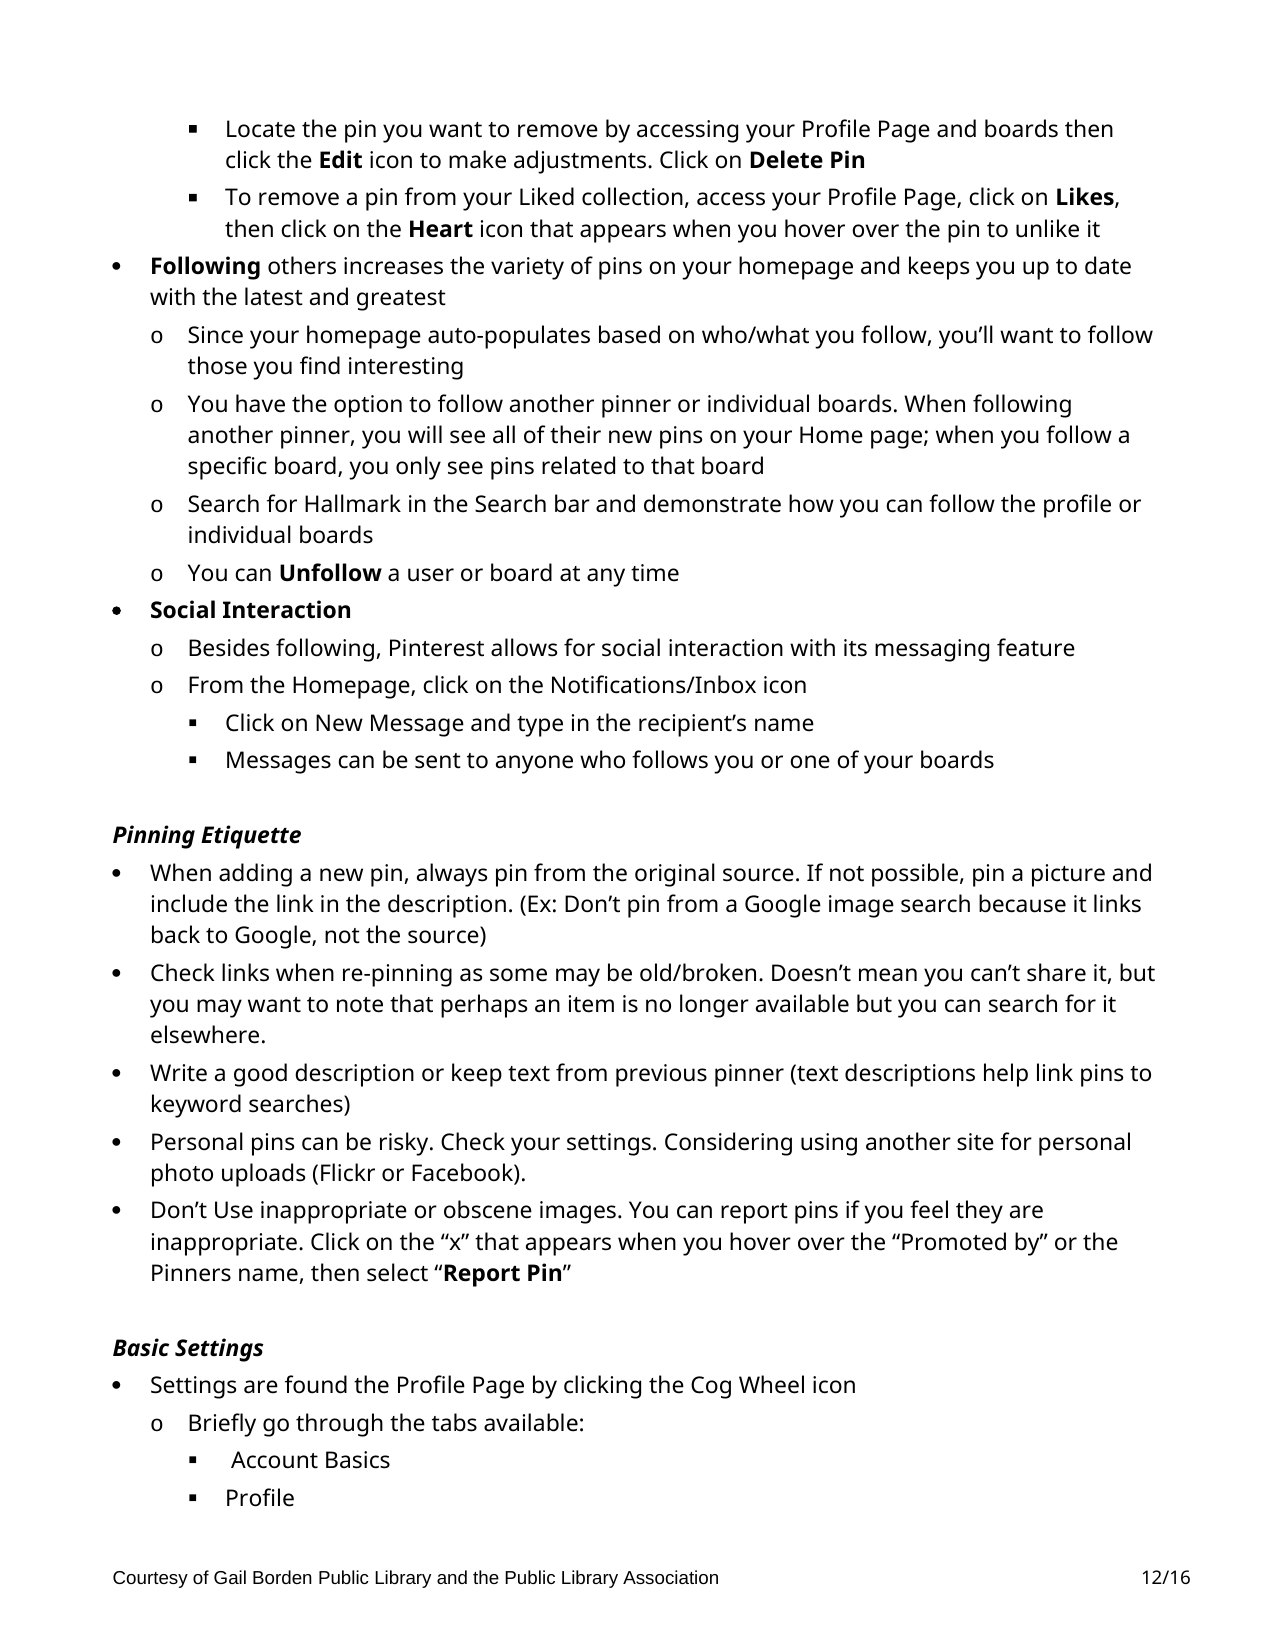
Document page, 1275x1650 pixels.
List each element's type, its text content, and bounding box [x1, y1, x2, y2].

list Write a good description or keep text from previous pinner (text descriptions help link pins to keyword searches) [112, 1057, 1162, 1119]
list Briefly go through the tabs available: [150, 1407, 1162, 1438]
list Profile [187, 1482, 1162, 1513]
list Click on New Message and type in the recipient’s name [187, 707, 1162, 738]
list Since your homepage auto-populates based on who/what you follow, you’ll want to follow those you find interesting [150, 319, 1162, 381]
list Account Basics [187, 1444, 1162, 1476]
list Social Interaction [112, 594, 1162, 625]
list Personal pins can be risky. Check your settings. Considering using another site for personal photo uploads (Flickr or Facebook). [112, 1126, 1162, 1188]
text Basic Settings [112, 1332, 1162, 1363]
text Pinning Etiquette [112, 819, 1162, 851]
list To remove a pin from your Liked collection, access your Profile Page, click on Likes, then click on the Heart icon that appears when you hover over the pin to unlike it [187, 181, 1162, 244]
list Don’t Use inappropriate or obscene images. You can report pins if you feel they are inappropriate. Click on the “x” that appears when you hover over the “Promoted by” or the Pinners name, then select “Report Pin” [112, 1194, 1162, 1288]
list Besides following, Pinterest allows for social interaction with its messaging feature [150, 632, 1162, 663]
list Locate the pin you want to remove by accessing your Profile Page and boards then click the Edit icon to make adjustments. Click on Delete Pin [187, 112, 1162, 175]
list Settings are found the Profile Page by clicking the Cog Wheel icon [112, 1369, 1162, 1401]
list Following others increases the variety of pins on your homepage and keeps you up to date with the latest and greatest [112, 250, 1162, 312]
list Messages can be sent to anyone who follows you or one of your boards [187, 744, 1162, 776]
list Search for Hallmark in the Search bar and demonstrate how you can follow the profile or individual boards [150, 488, 1162, 550]
list Check links when re-pinning as some may be old/broken. Doesn’t mean you can’t share it, but you may want to note that perhaps an item is no longer available but you can search for it elsewhere. [112, 957, 1162, 1051]
list You have the option to follow another pinner or individual boards. When following another pinner, you will see all of their new pins on your Home page; when you follow a specific board, you only see pins related to that board [150, 388, 1162, 481]
list From the Homepage, click on the Notifications/Inbox icon [150, 669, 1162, 701]
list You can Unfollow a user or board at any time [150, 557, 1162, 588]
list When adding a new pin, always pin from the original source. If not possible, pin a picture and include the link in the description. (Ex: Don’t pin from a Google image search because it links back to Google, not the source) [112, 857, 1162, 951]
